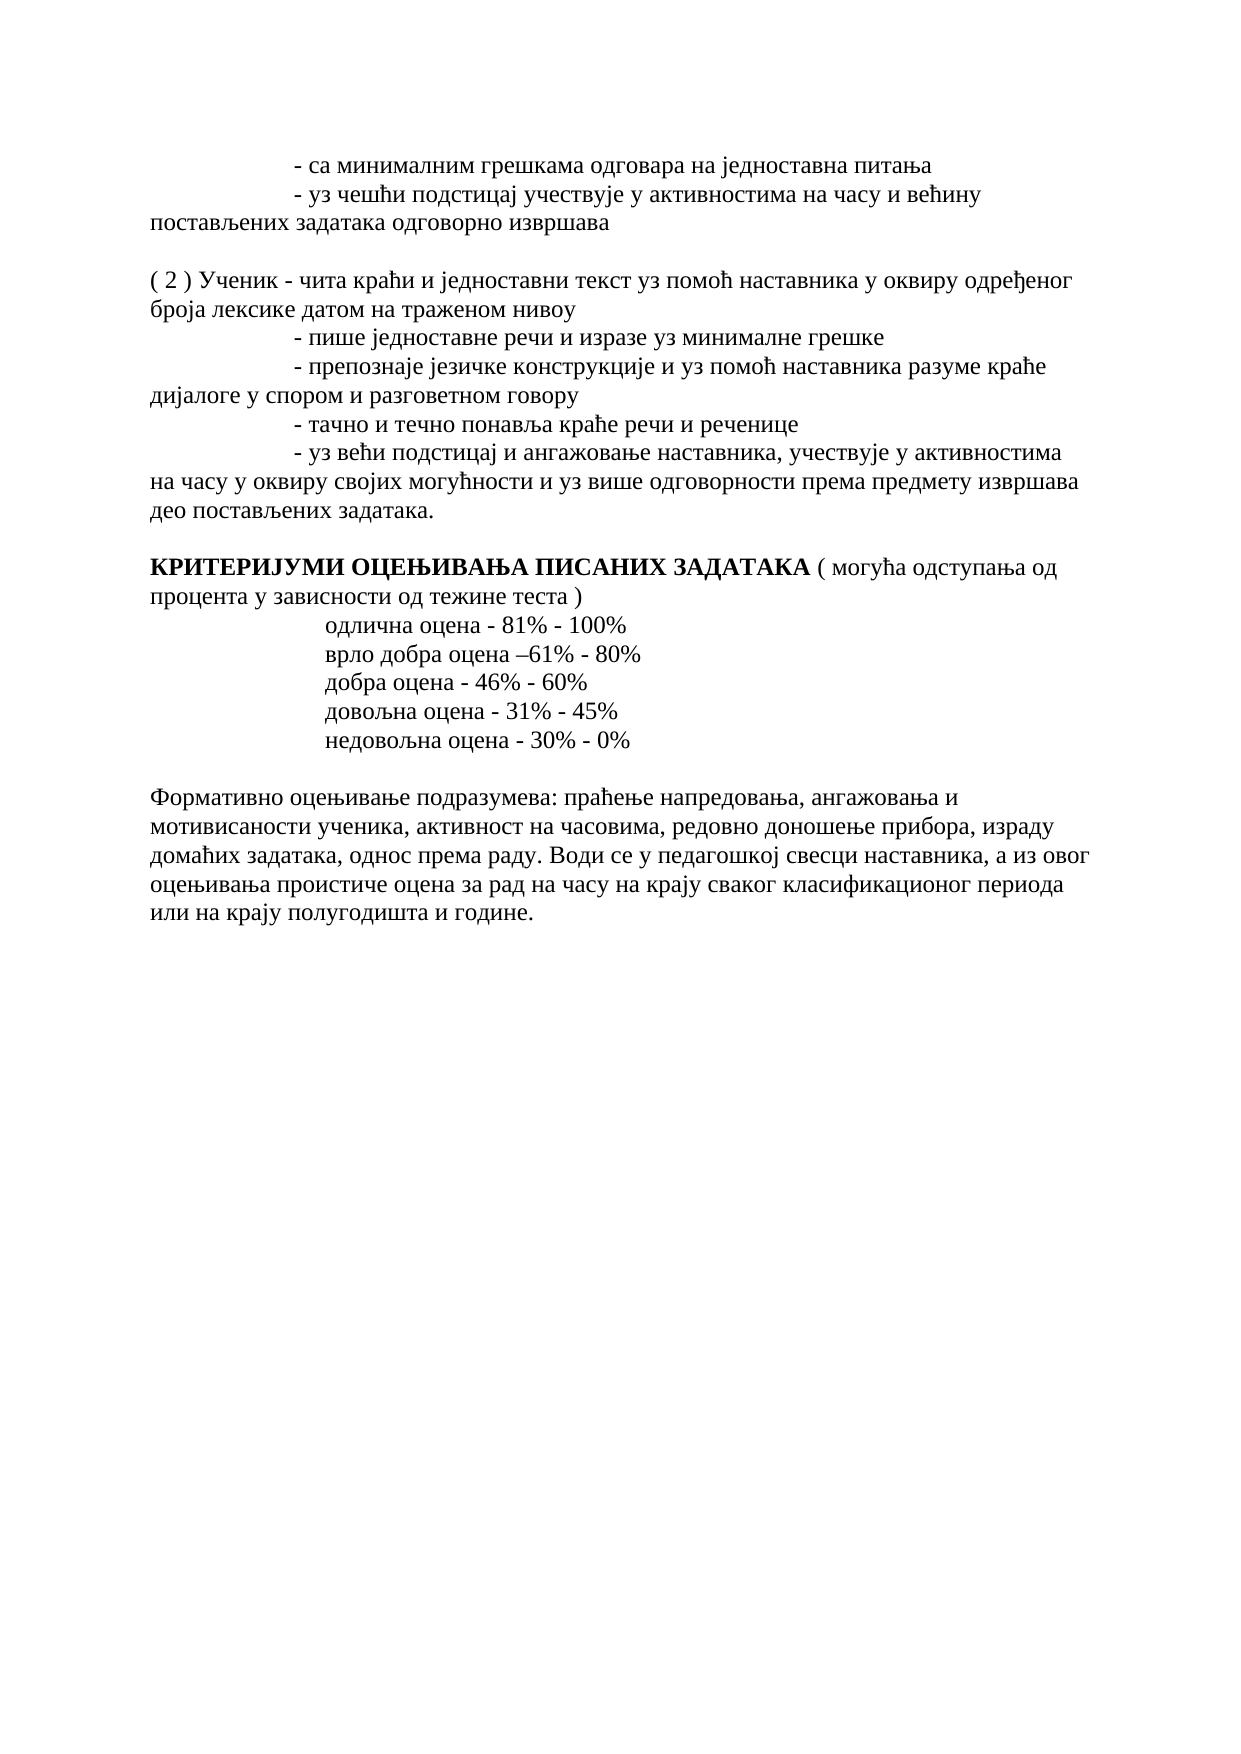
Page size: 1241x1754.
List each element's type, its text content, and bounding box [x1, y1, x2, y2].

text - уз већи подстицај и ангажовање наставника, учествује у активностима на часу у оквиру својих могућности и уз више одговорности према предмету извршава део постављених задатака. [150, 437, 1090, 524]
text добра оцена - 46% - 60% [150, 667, 1090, 696]
text врло добра оцена –61% - 80% [150, 639, 1090, 667]
text недовољна оцена - 30% - 0% [150, 725, 1090, 754]
text - уз чешћи подстицај учествује у активностима на часу и већину постављених задатака одговорно извршава [150, 179, 1090, 236]
text ( 2 ) Ученик - чита краћи и једноставни текст уз помоћ наставника у оквиру одређеног броја лексике датом на траженом нивоу [150, 265, 1090, 322]
text - са минималним грешкама одговара на једноставна питања [150, 150, 1090, 179]
text КРИТЕРИЈУМИ ОЦЕЊИВАЊА ПИСАНИХ ЗАДАТАКА ( могућа одступања од процента у зависности од тежине теста ) [150, 552, 1090, 610]
text одлична оцена - 81% - 100% [150, 610, 1090, 639]
text Формативно оцењивање подразумева: праћење напредовања, ангажовања и мотивисаности ученика, активност на часовима, редовно доношење прибора, израду домаћих задатака, однос према раду. Води се у педагошкој свесци наставника, а из овог оцењивања проистиче оцена за рад на часу на крају сваког класификационог периода или на крају полугодишта и године. [150, 782, 1090, 926]
text - пише једноставне речи и изразе уз минималне грешке [150, 322, 1090, 351]
text - препознаје језичке конструкције и уз помоћ наставника разуме краће дијалоге у спором и разговетном говору [150, 351, 1090, 409]
text - тачно и течно понавља краће речи и реченице [150, 409, 1090, 437]
text довољна оцена - 31% - 45% [150, 696, 1090, 725]
